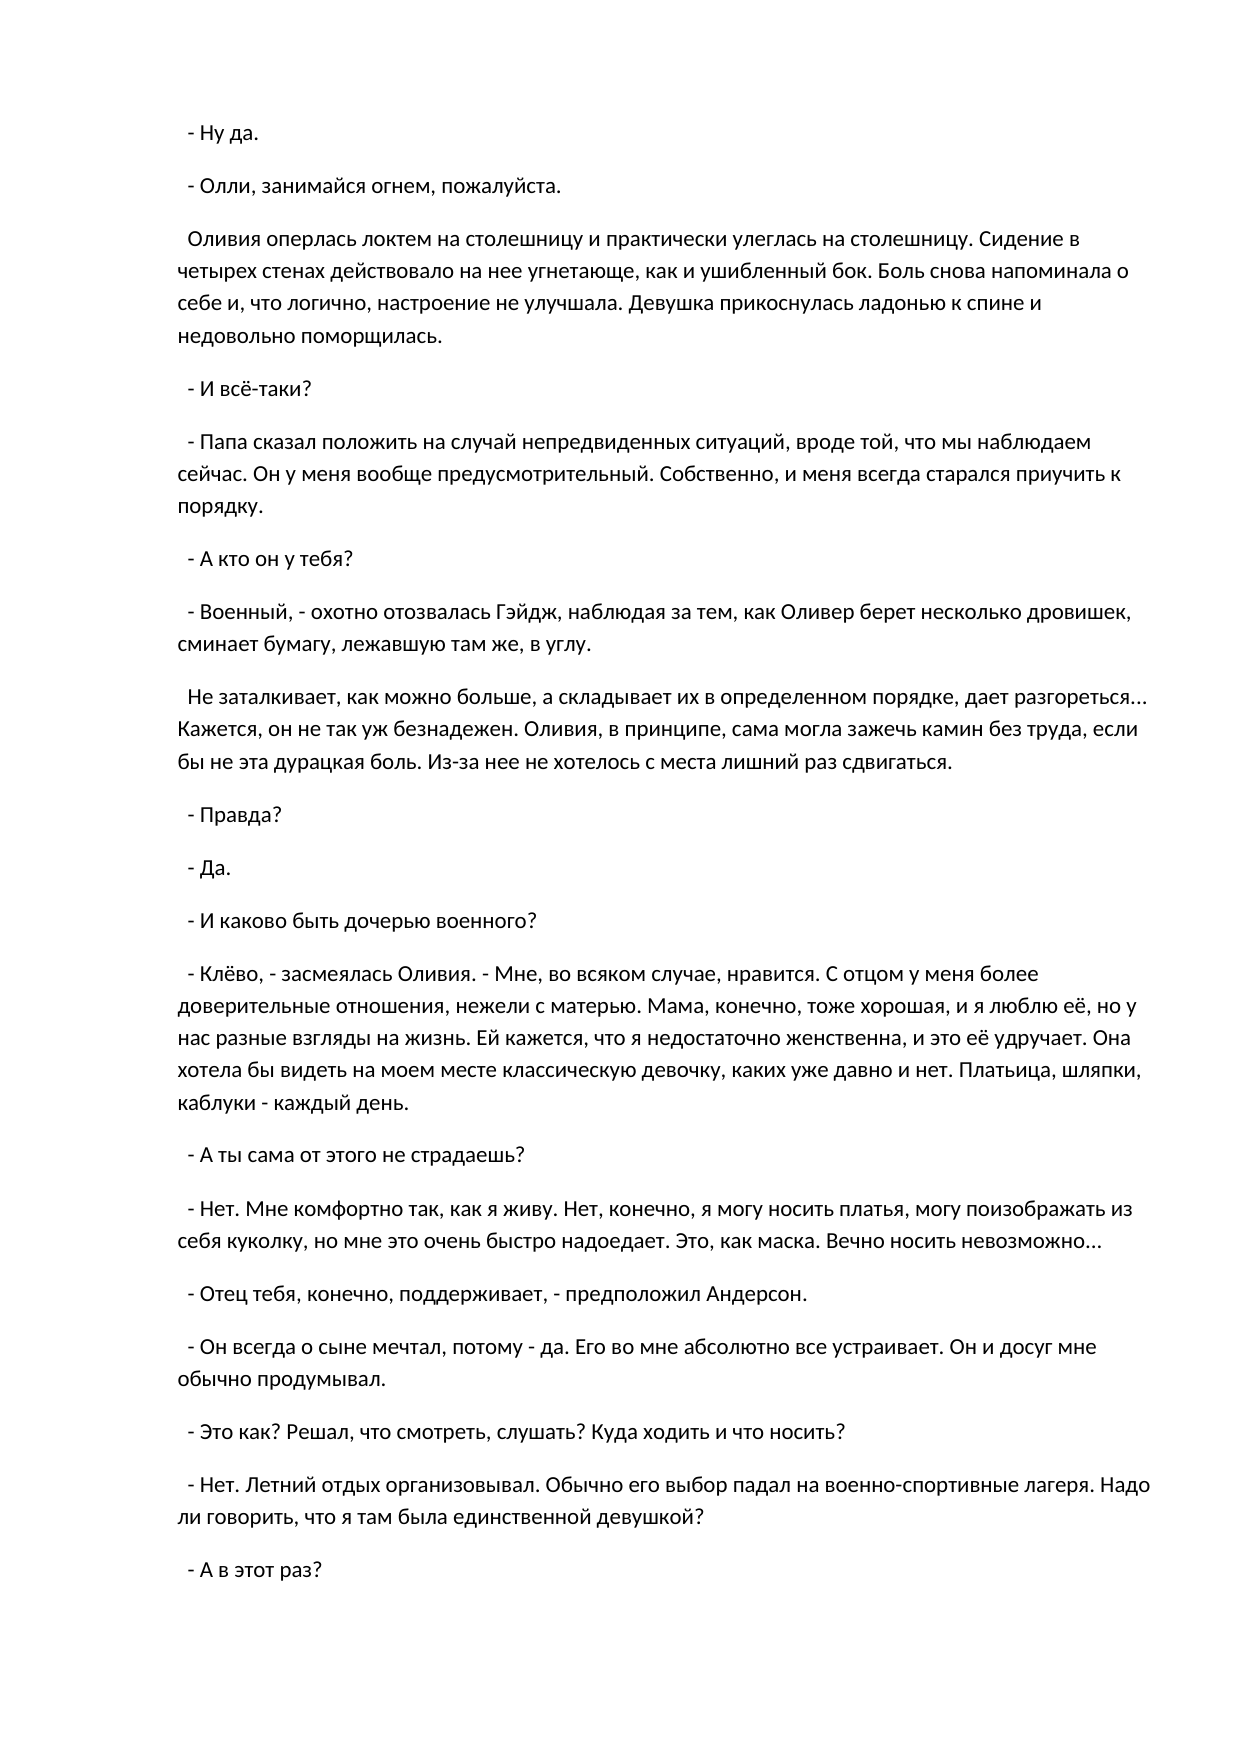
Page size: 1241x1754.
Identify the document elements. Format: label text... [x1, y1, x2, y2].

text Не заталкивает, как можно больше, а складывает их в определенном порядке, дает разгореться... Кажется, он не так уж безнадежен. Оливия, в принципе, сама могла зажечь камин без труда, если бы не эта дурацкая боль. Из-за нее не хотелось с места лишний раз сдвигаться. [177, 682, 1152, 775]
text - Ну да. [177, 118, 1152, 146]
text - А ты сама от этого не страдаешь? [177, 1141, 1152, 1169]
text - И каково быть дочерью военного? [177, 906, 1152, 934]
text - Нет. Летний отдых организовывал. Обычно его выбор падал на военно-спортивные лагеря. Надо ли говорить, что я там была единственной девушкой? [177, 1470, 1152, 1530]
text - Правда? [177, 800, 1152, 828]
text - Военный, - охотно отозвалась Гэйдж, наблюдая за тем, как Оливер берет несколько дровишек, сминает бумагу, лежавшую там же, в углу. [177, 597, 1152, 657]
text - Да. [177, 853, 1152, 881]
text - А в этот раз? [177, 1555, 1152, 1583]
text - Олли, занимайся огнем, пожалуйста. [177, 171, 1152, 199]
text - А кто он у тебя? [177, 544, 1152, 572]
text - Нет. Мне комфортно так, как я живу. Нет, конечно, я могу носить платья, могу поизображать из себя куколку, но мне это очень быстро надоедает. Это, как маска. Вечно носить невозможно... [177, 1194, 1152, 1254]
text - Отец тебя, конечно, поддерживает, - предположил Андерсон. [177, 1279, 1152, 1307]
text - Клёво, - засмеялась Оливия. - Мне, во всяком случае, нравится. С отцом у меня более доверительные отношения, нежели с матерью. Мама, конечно, тоже хорошая, и я люблю её, но у нас разные взгляды на жизнь. Ей кажется, что я недостаточно женственна, и это её удручает. Она хотела бы видеть на моем месте классическую девочку, каких уже давно и нет. Платьица, шляпки, каблуки - каждый день. [177, 959, 1152, 1116]
text Оливия оперлась локтем на столешницу и практически улеглась на столешницу. Сидение в четырех стенах действовало на нее угнетающе, как и ушибленный бок. Боль снова напоминала о себе и, что логично, настроение не улучшала. Девушка прикоснулась ладонью к спине и недовольно поморщилась. [177, 224, 1152, 349]
text - Папа сказал положить на случай непредвиденных ситуаций, вроде той, что мы наблюдаем сейчас. Он у меня вообще предусмотрительный. Собственно, и меня всегда старался приучить к порядку. [177, 427, 1152, 519]
text - Это как? Решал, что смотреть, слушать? Куда ходить и что носить? [177, 1417, 1152, 1445]
text - И всё-таки? [177, 374, 1152, 402]
text - Он всегда о сыне мечтал, потому - да. Его во мне абсолютно все устраивает. Он и досуг мне обычно продумывал. [177, 1332, 1152, 1392]
